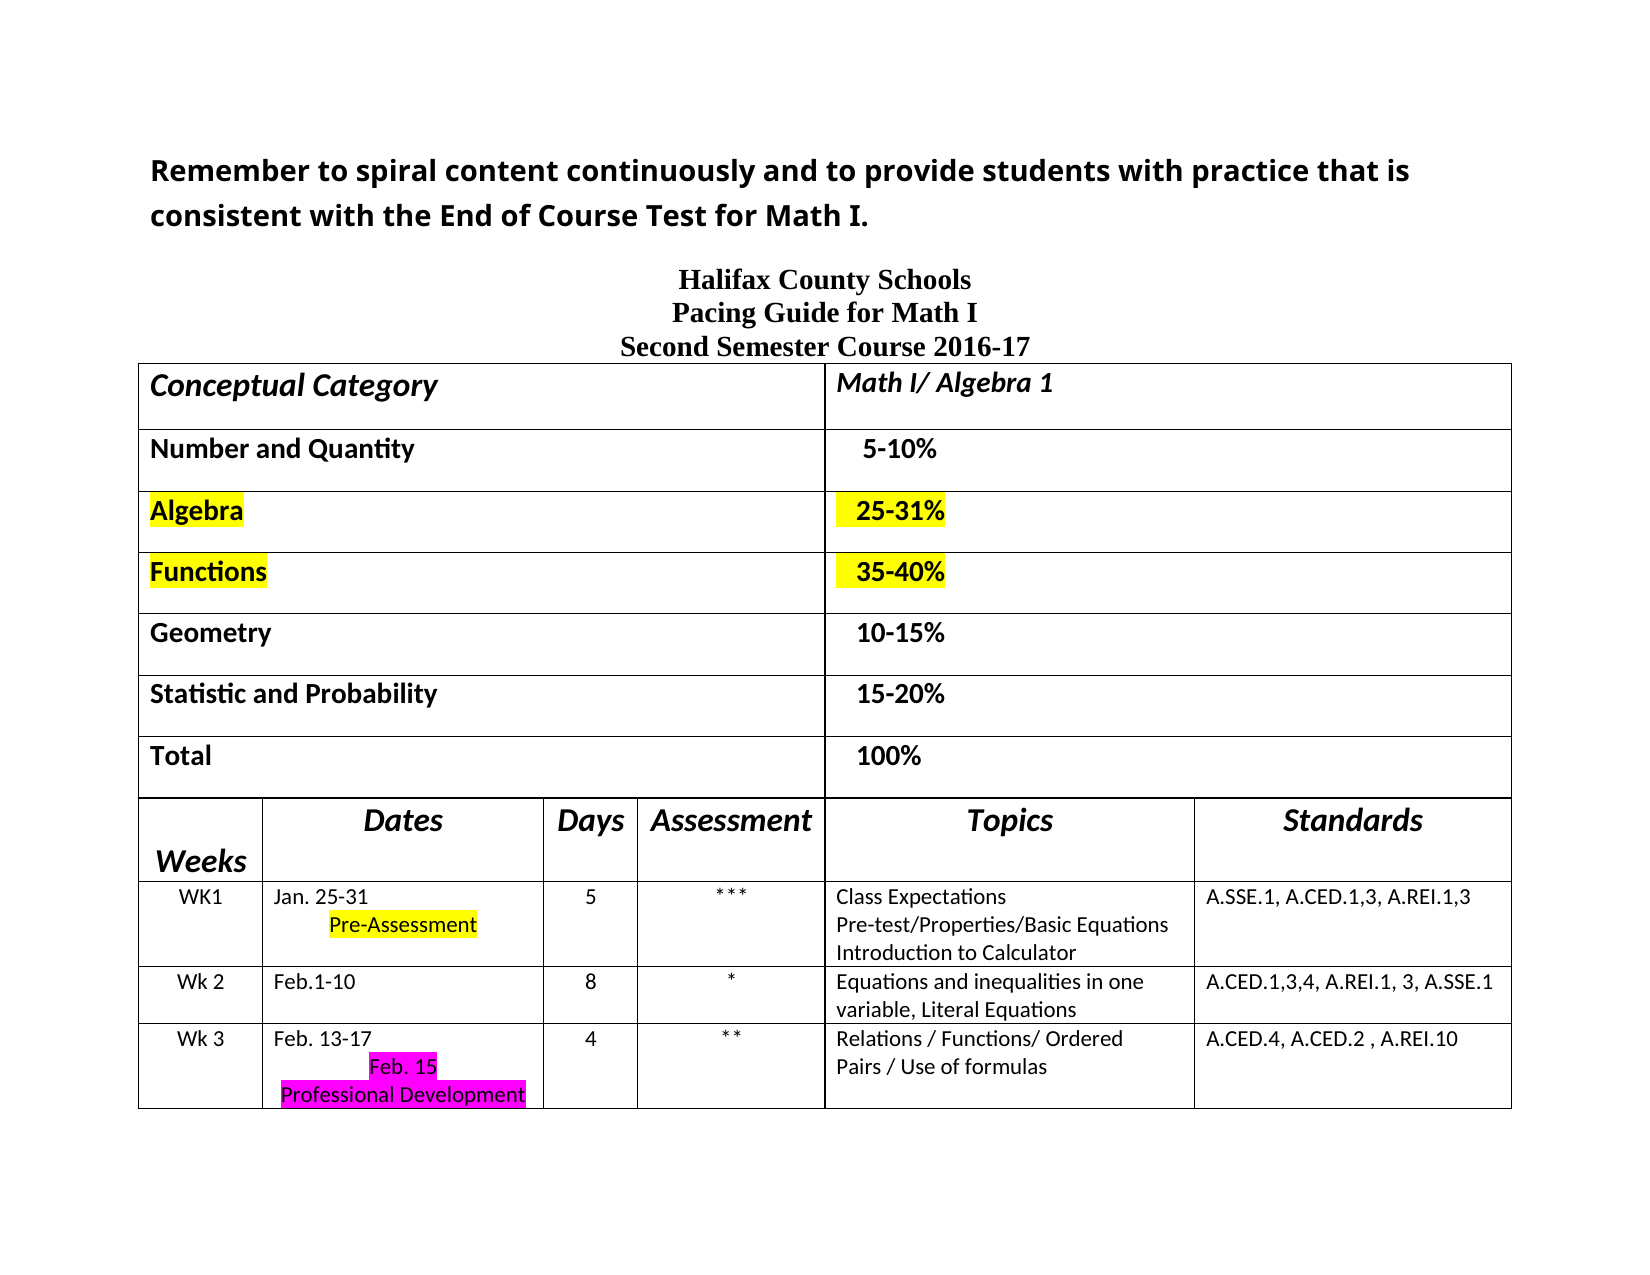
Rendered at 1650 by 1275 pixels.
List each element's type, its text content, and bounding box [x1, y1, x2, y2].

table_cell Algebra [139, 492, 824, 552]
table_cell A.CED.4, A.CED.2 , A.REI.10 [1195, 1024, 1511, 1108]
table_cell 100% [826, 737, 1511, 797]
table_cell 8 [544, 967, 637, 1023]
table_header Standards [1195, 799, 1511, 881]
table_cell Statistic and Probability [139, 676, 824, 736]
table_cell A.CED.1,3,4, A.REI.1, 3, A.SSE.1 [1195, 967, 1511, 1023]
table_cell Feb. 13-17 Feb. 15 Professional Development [263, 1024, 543, 1108]
table_cell Number and Quantity [139, 430, 824, 491]
table_cell 5-10% [826, 430, 1511, 491]
table_header Weeks [139, 799, 262, 881]
table_cell Wk 2 [139, 967, 262, 1023]
table_cell Total [139, 737, 824, 797]
table_cell * [638, 967, 824, 1023]
table_cell Jan. 25-31 Pre-Assessment [263, 882, 543, 966]
table_cell Wk 3 [139, 1024, 262, 1108]
table_header Topics [826, 799, 1194, 881]
table_header Dates [263, 799, 543, 881]
table_cell WK1 [139, 882, 262, 966]
text Halifax County Schools [150, 262, 1500, 296]
table_cell 4 [544, 1024, 637, 1108]
table_cell Relations / Functions/ Ordered Pairs / Use of formulas [826, 1024, 1194, 1108]
table_cell 35-40% [826, 553, 1511, 613]
text Remember to spiral content continuously and to provide students with practice that is consistent with the End of Course Test for Math I. [150, 150, 1500, 235]
table_header Assessment [638, 799, 824, 881]
table_cell Class Expectations Pre-test/Properties/Basic Equations Introduction to Calculator [826, 882, 1194, 966]
table_cell *** [638, 882, 824, 966]
table_cell Feb.1-10 [263, 967, 543, 1023]
table_cell 10-15% [826, 614, 1511, 674]
text Second Semester Course 2016-17 [150, 329, 1500, 363]
text Pacing Guide for Math I [150, 296, 1500, 329]
table_cell 15-20% [826, 676, 1511, 736]
table_cell Functions [139, 553, 824, 613]
table_cell Geometry [139, 614, 824, 674]
table_header Math I/ Algebra 1 [826, 364, 1511, 429]
table_cell A.SSE.1, A.CED.1,3, A.REI.1,3 [1195, 882, 1511, 966]
table_cell 25-31% [826, 492, 1511, 552]
table_header Days [544, 799, 637, 881]
table_cell Equations and inequalities in one variable, Literal Equations [826, 967, 1194, 1023]
table_cell ** [638, 1024, 824, 1108]
table_header Conceptual Category [139, 364, 824, 429]
table_cell 5 [544, 882, 637, 966]
